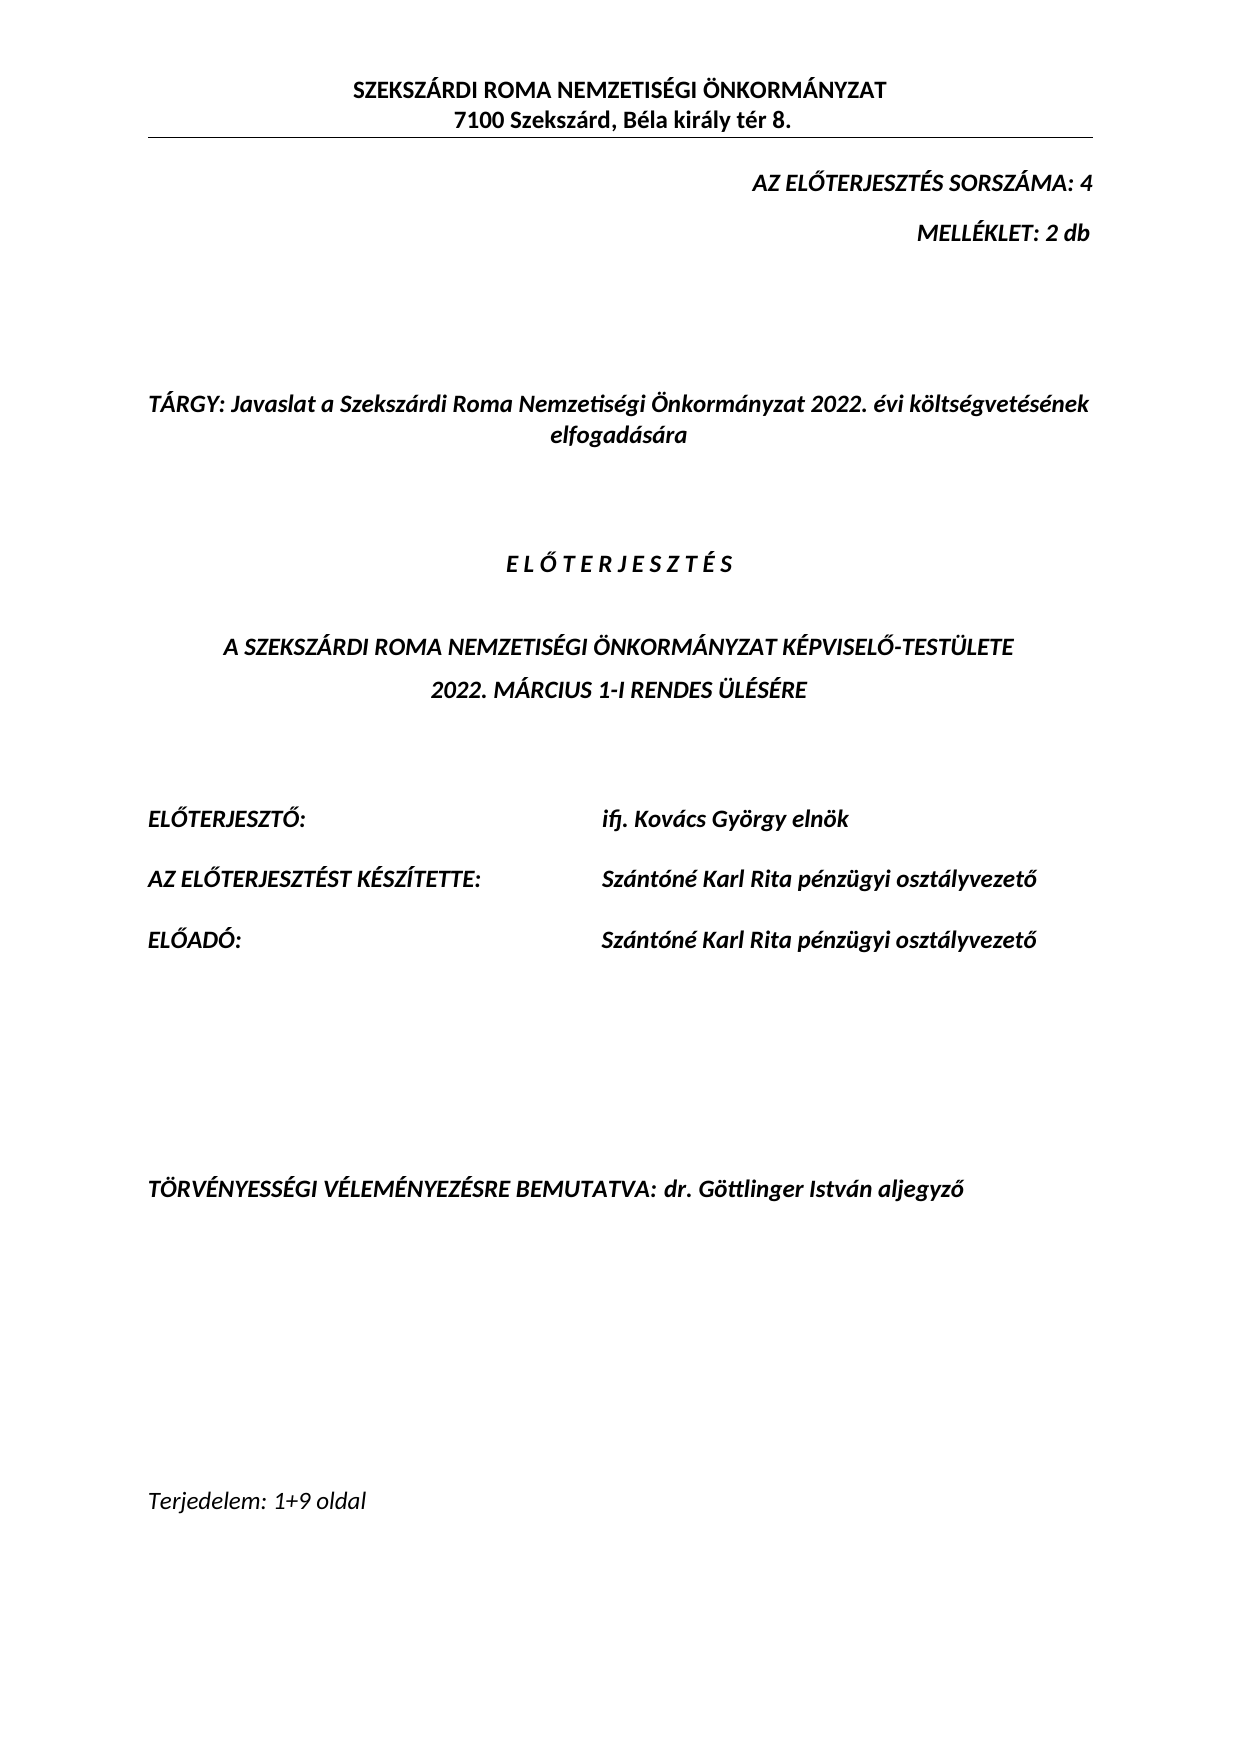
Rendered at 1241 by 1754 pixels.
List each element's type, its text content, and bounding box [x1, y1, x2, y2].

text TÁRGY: Javaslat a Szekszárdi Roma Nemzetiségi Önkormányzat 2022. évi költségvetésének elfogadására [148, 388, 1093, 449]
table_cell Szántóné Karl Rita pénzügyi osztályvezető [591, 864, 1093, 924]
text 2022. MÁRCIUS 1-I RENDES ÜLÉSÉRE [148, 674, 1093, 705]
table_header ELŐTERJESZTŐ: [137, 803, 591, 863]
text AZ ELŐTERJESZTÉS SORSZÁMA: 4 [148, 167, 1093, 198]
text Terjedelem: 1+9 oldal [148, 1485, 1093, 1516]
text MELLÉKLET: 2 db [148, 217, 1093, 247]
text A SZEKSZÁRDI ROMA NEMZETISÉGI ÖNKORMÁNYZAT KÉPVISELŐ-TESTÜLETE [148, 631, 1093, 662]
text E L Ő T E R J E S Z T É S [148, 548, 1093, 578]
table_cell AZ ELŐTERJESZTÉST KÉSZÍTETTE: [137, 864, 591, 924]
table_header ifj. Kovács György elnök [591, 803, 1093, 863]
text ELŐADÓ: Szántóné Karl Rita pénzügyi osztályvezető [148, 924, 1093, 954]
text TÖRVÉNYESSÉGI VÉLEMÉNYEZÉSRE BEMUTATVA: dr. Göttlinger István aljegyző [148, 1173, 1093, 1204]
